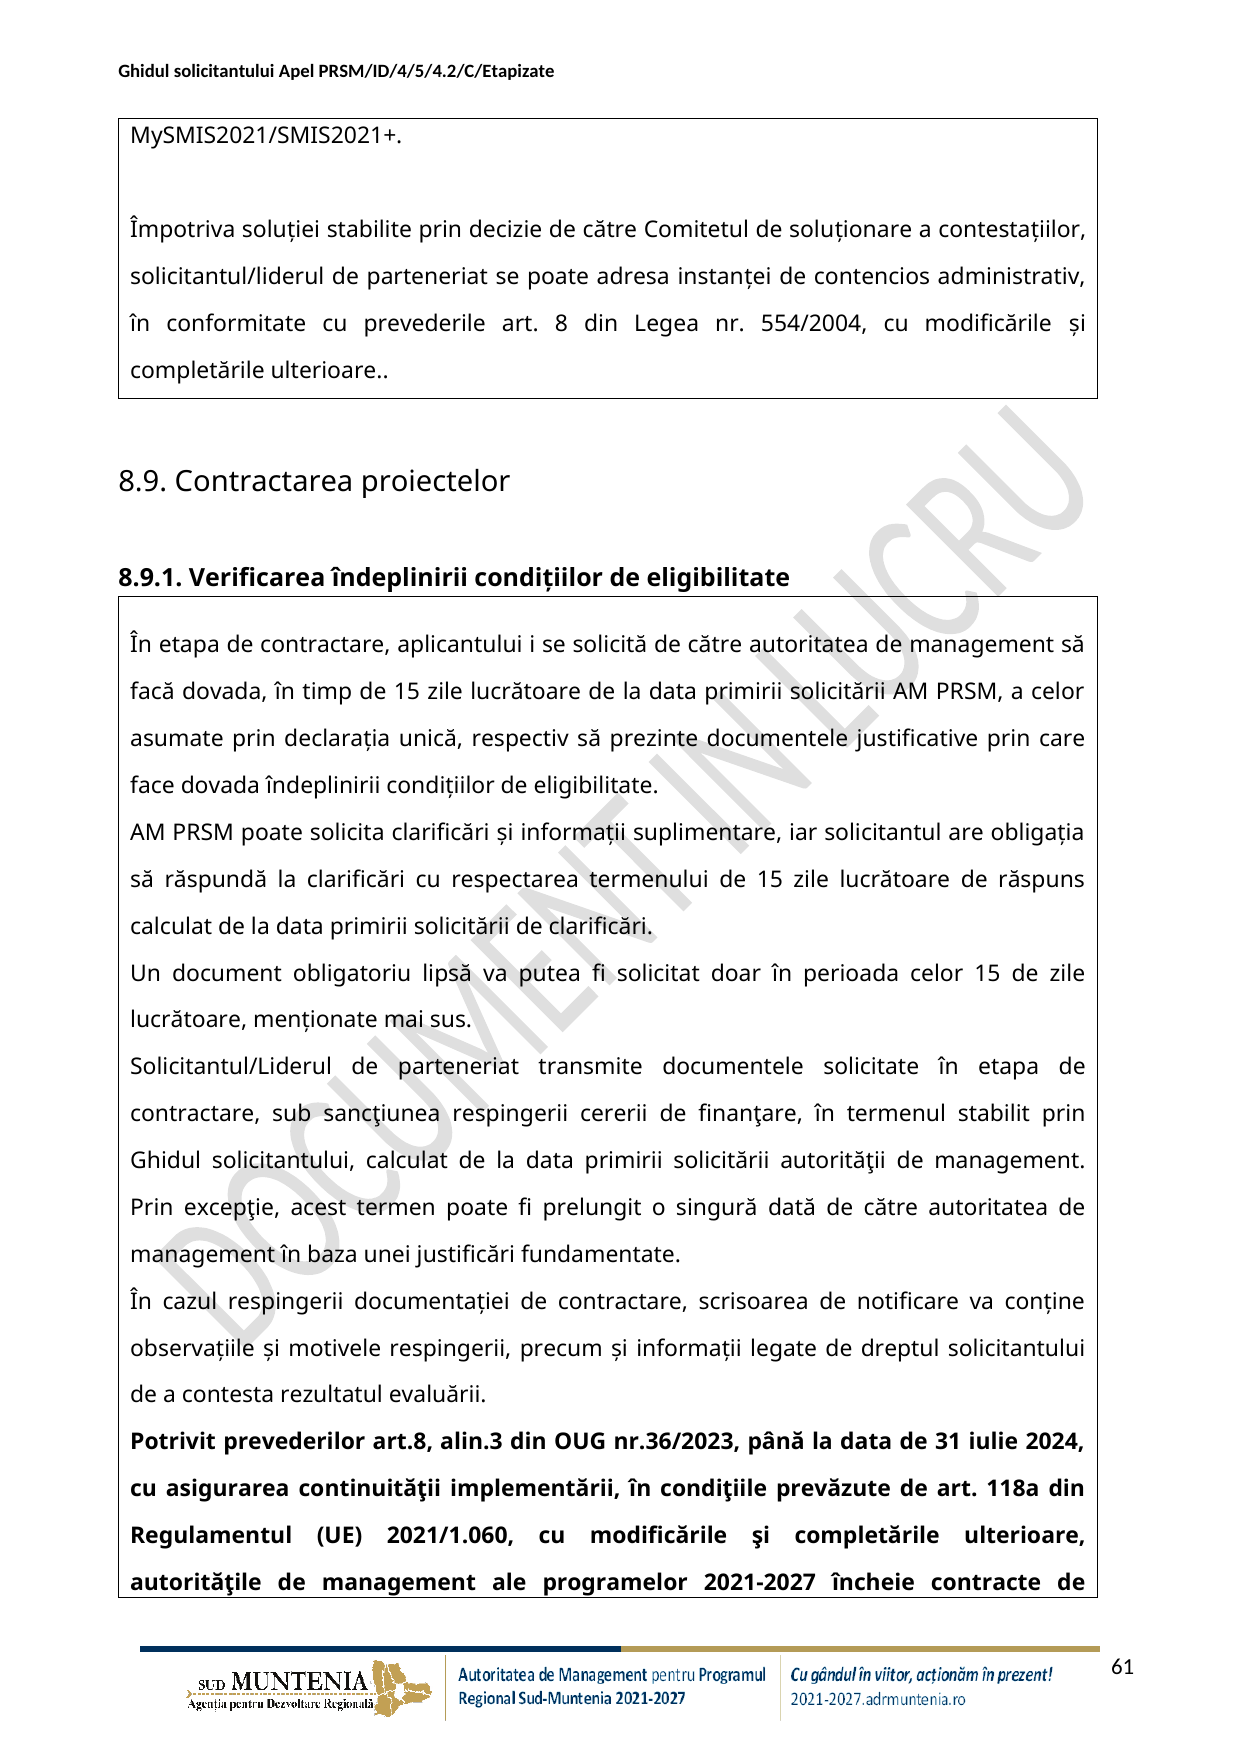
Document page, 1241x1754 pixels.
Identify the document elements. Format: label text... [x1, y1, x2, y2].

subtitle 8.9. Contractarea proiectelor [118, 461, 1134, 500]
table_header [119, 119, 1097, 398]
picture [140, 1646, 1100, 1721]
subtitle 8.9.1. Verificarea îndeplinirii condițiilor de eligibilitate [118, 559, 1134, 593]
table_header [119, 597, 1097, 1597]
